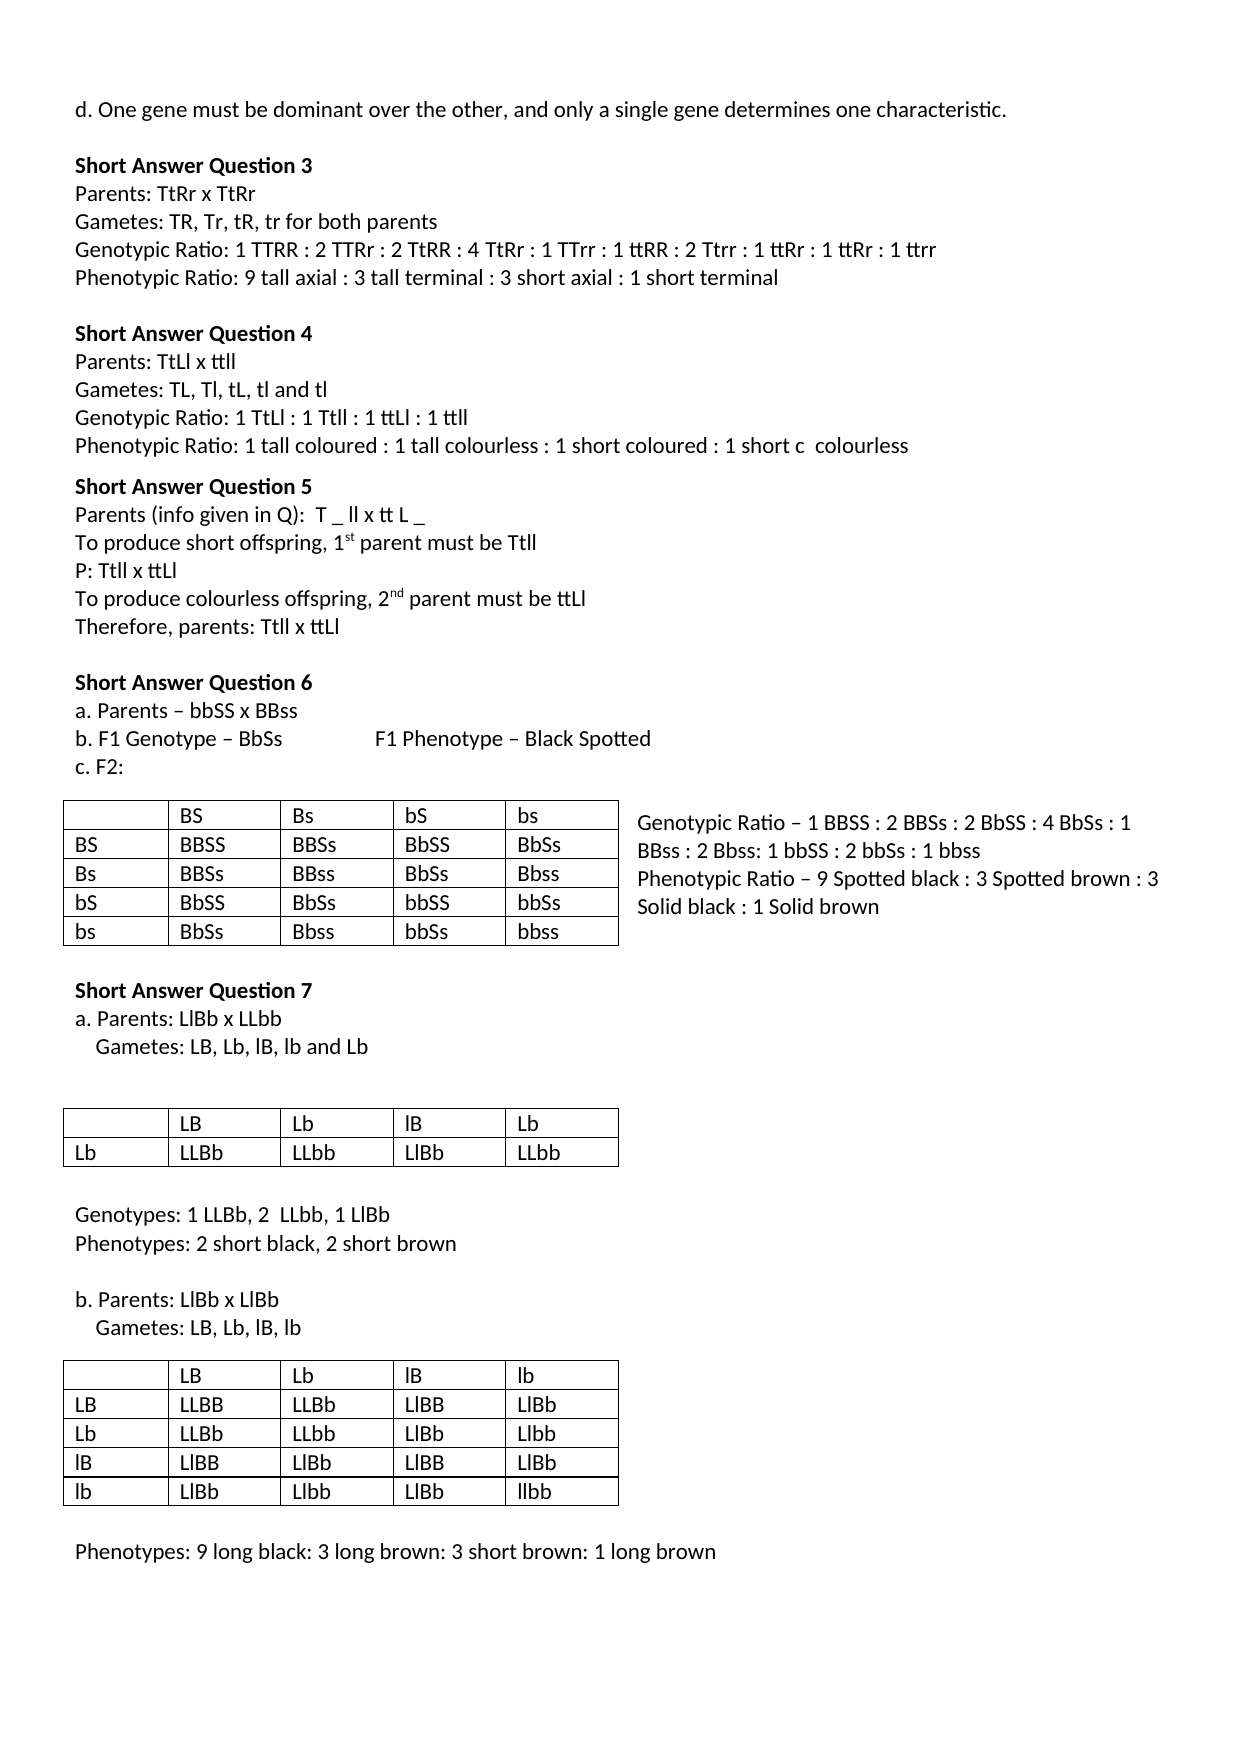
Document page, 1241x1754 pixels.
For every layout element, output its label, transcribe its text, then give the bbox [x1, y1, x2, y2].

table_cell BbSs [281, 888, 393, 916]
table_header [64, 801, 168, 829]
table_cell LLBb [169, 1138, 280, 1166]
table_cell BbSS [169, 888, 280, 916]
table_cell LlBb [394, 1478, 505, 1505]
table_cell BBss [281, 859, 393, 887]
table_cell BbSs [394, 859, 505, 887]
table_cell LlBb [394, 1138, 505, 1166]
text Short Answer Question 6 [75, 668, 1165, 696]
table_header Lb [506, 1109, 618, 1137]
text Genotypes: 1 LLBb, 2 LLbb, 1 LlBb [75, 1201, 1165, 1229]
table_header Lb [281, 1361, 393, 1389]
text Short Answer Question 3 [75, 151, 1165, 179]
text Genotypic Ratio: 1 TTRR : 2 TTRr : 2 TtRR : 4 TtRr : 1 TTrr : 1 ttRR : 2 Ttrr : 1 ttRr : 1 ttRr : 1 ttrr [75, 235, 1165, 263]
table_header lb [506, 1361, 618, 1389]
text Genotypic Ratio – 1 BBSS : 2 BBSs : 2 BbSS : 4 BbSs : 1 BBss : 2 Bbss: 1 bbSS : 2 bbSs : 1 bbss [619, 808, 1165, 864]
text d. One gene must be dominant over the other, and only a single gene determines one characteristic. [75, 95, 1165, 123]
text Phenotypes: 2 short black, 2 short brown [75, 1229, 1165, 1257]
table_header Lb [281, 1109, 393, 1137]
text Phenotypic Ratio: 9 tall axial : 3 tall terminal : 3 short axial : 1 short terminal [75, 263, 1165, 291]
text To produce colourless offspring, 2nd parent must be ttLl [75, 584, 1165, 612]
text b. Parents: LlBb x LlBb [75, 1285, 1165, 1313]
text Parents (info given in Q): T _ ll x tt L _ [75, 500, 1165, 528]
table_cell lB [64, 1448, 168, 1476]
text a. Parents – bbSS x BBss [75, 696, 1165, 724]
table_cell LlBb [506, 1390, 618, 1418]
table_cell BbSs [169, 917, 280, 945]
table_cell lb [64, 1478, 168, 1505]
table_cell bbSs [506, 888, 618, 916]
table_cell LlBB [169, 1448, 280, 1476]
table_header Bs [281, 801, 393, 829]
text Therefore, parents: Ttll x ttLl [75, 612, 1165, 640]
text P: Ttll x ttLl [75, 556, 1165, 584]
table_cell LLBb [281, 1390, 393, 1418]
table_cell LLbb [281, 1419, 393, 1447]
table_cell BbSS [394, 830, 505, 858]
table_cell LlBB [394, 1448, 505, 1476]
table_cell bbss [506, 917, 618, 945]
table_cell Bs [64, 859, 168, 887]
table_cell Bbss [506, 859, 618, 887]
text Phenotypic Ratio – 9 Spotted black : 3 Spotted brown : 3 Solid black : 1 Solid brown [619, 864, 1165, 920]
text Gametes: LB, Lb, lB, lb and Lb [75, 1032, 1165, 1061]
table_cell llbb [506, 1478, 618, 1505]
table_cell BBSS [169, 830, 280, 858]
table_header [64, 1361, 168, 1389]
table_header LB [169, 1361, 280, 1389]
table_cell LLBb [169, 1419, 280, 1447]
table_header bS [394, 801, 505, 829]
table_header LB [169, 1109, 280, 1137]
table_cell LLbb [281, 1138, 393, 1166]
table_cell BS [64, 830, 168, 858]
table_cell BBSs [169, 859, 280, 887]
table_cell LlBB [394, 1390, 505, 1418]
table_cell bbSS [394, 888, 505, 916]
table_cell LlBb [281, 1448, 393, 1476]
table_cell LlBb [169, 1478, 280, 1505]
table_cell bS [64, 888, 168, 916]
text Short Answer Question 5 [75, 472, 1165, 500]
text b. F1 Genotype – BbSs F1 Phenotype – Black Spotted [75, 724, 1165, 752]
table_cell Llbb [281, 1478, 393, 1505]
table_cell BBSs [281, 830, 393, 858]
text Parents: TtLl x ttll [75, 347, 1165, 376]
text a. Parents: LlBb x LLbb [75, 1004, 1165, 1032]
table_cell bs [64, 917, 168, 945]
text c. F2: [75, 752, 1165, 780]
text Gametes: LB, Lb, lB, lb [75, 1313, 1165, 1341]
text Phenotypes: 9 long black: 3 long brown: 3 short brown: 1 long brown [75, 1537, 1165, 1565]
table_header BS [169, 801, 280, 829]
text Short Answer Question 4 [75, 319, 1165, 347]
text Parents: TtRr x TtRr [75, 179, 1165, 207]
text Genotypic Ratio: 1 TtLl : 1 Ttll : 1 ttLl : 1 ttll [75, 403, 1165, 432]
table_header lB [394, 1361, 505, 1389]
table_cell LB [64, 1390, 168, 1418]
text Short Answer Question 7 [75, 976, 1165, 1004]
text Gametes: TR, Tr, tR, tr for both parents [75, 207, 1165, 235]
table_cell Bbss [281, 917, 393, 945]
text Phenotypic Ratio: 1 tall coloured : 1 tall colourless : 1 short coloured : 1 short c colourless [75, 432, 1165, 459]
table_cell Lb [64, 1138, 168, 1166]
table_header [64, 1109, 168, 1137]
table_cell bbSs [394, 917, 505, 945]
table_cell Lb [64, 1419, 168, 1447]
table_cell Llbb [506, 1419, 618, 1447]
table_cell LLBB [169, 1390, 280, 1418]
table_cell LlBb [506, 1448, 618, 1476]
table_cell LlBb [394, 1419, 505, 1447]
table_header bs [506, 801, 618, 829]
text Gametes: TL, Tl, tL, tl and tl [75, 376, 1165, 403]
table_cell LLbb [506, 1138, 618, 1166]
text To produce short offspring, 1st parent must be Ttll [75, 528, 1165, 556]
table_cell BbSs [506, 830, 618, 858]
table_header lB [394, 1109, 505, 1137]
